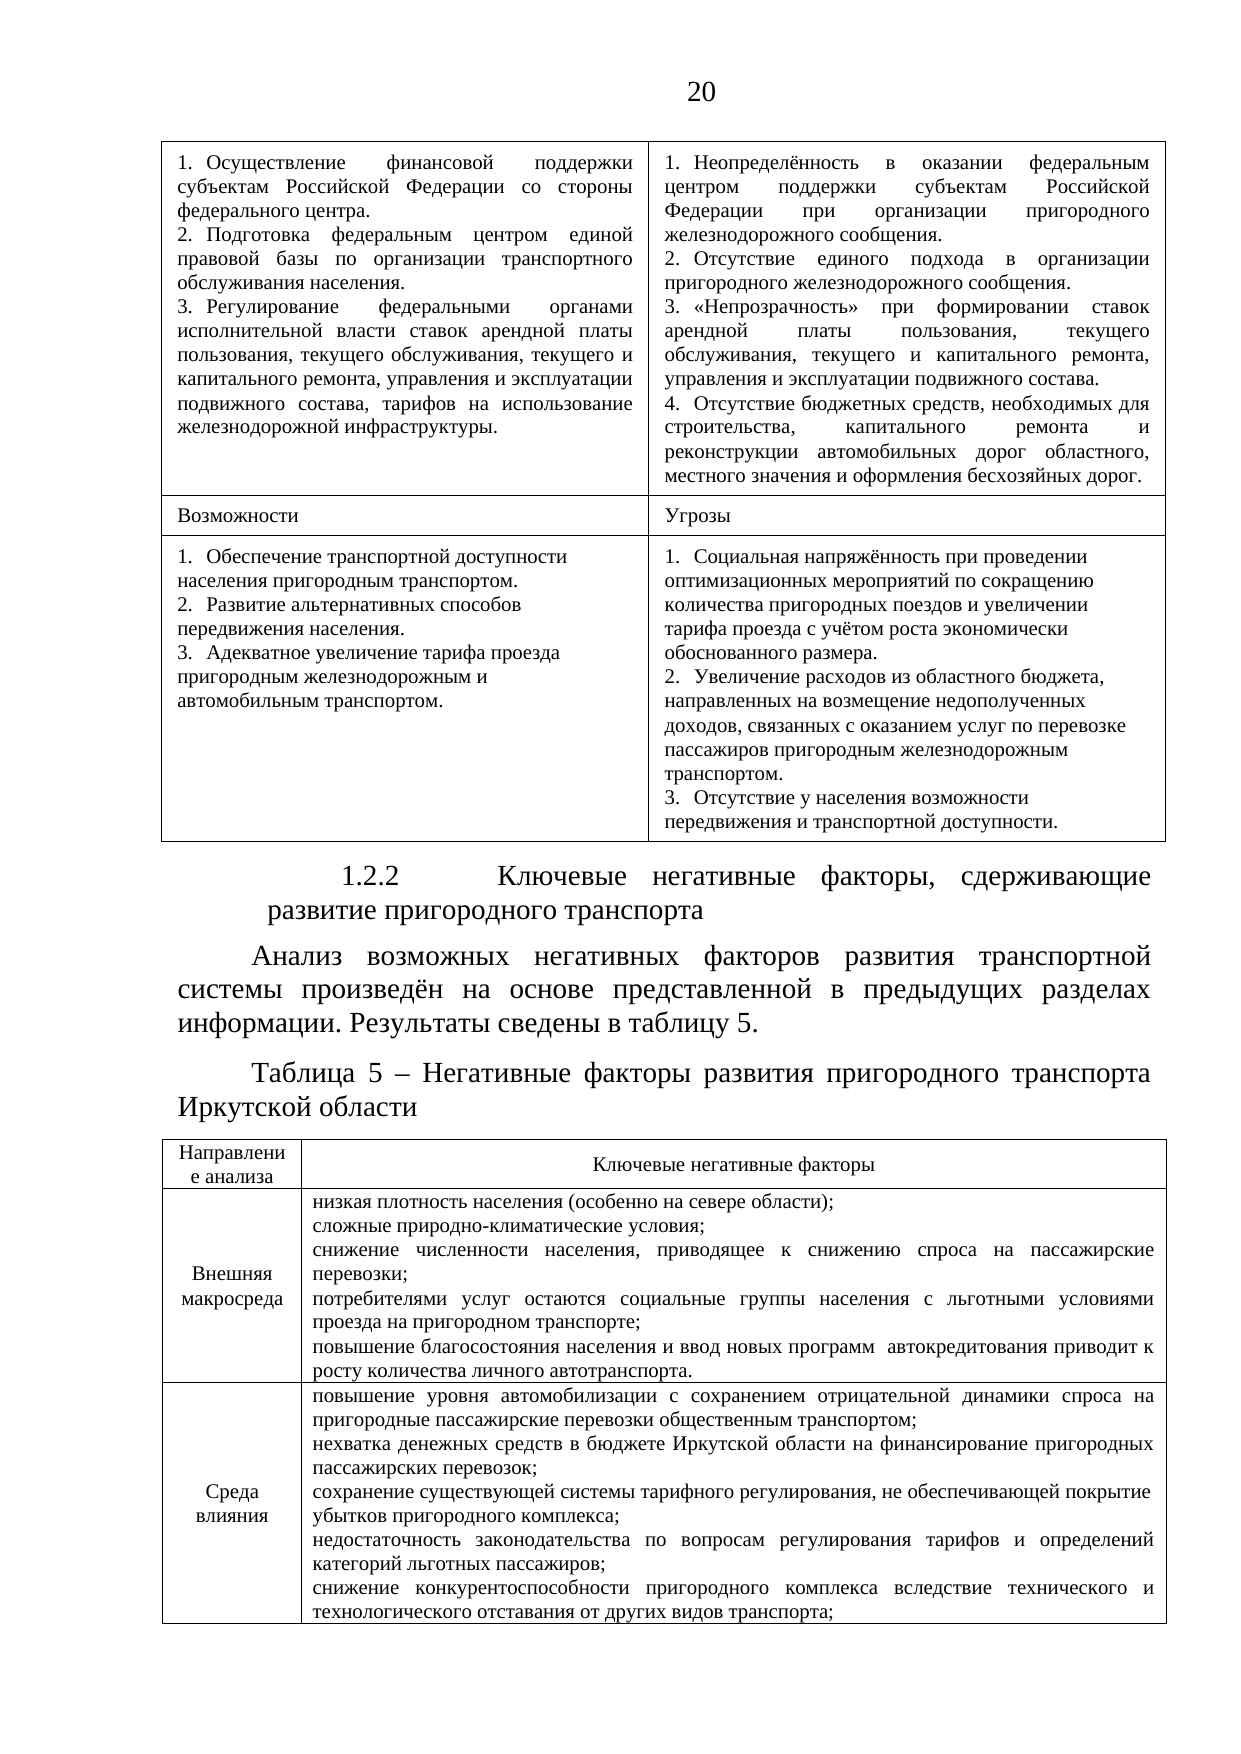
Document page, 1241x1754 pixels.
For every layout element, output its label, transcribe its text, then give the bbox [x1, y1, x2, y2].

table_cell Возможности [162, 496, 648, 535]
table_header Направление анализа [163, 1140, 301, 1188]
table_cell повышение уровня автомобилизации с сохранением отрицательной динамики спроса на пригородные пассажирские перевозки общественным транспортом; нехватка денежных средств в бюджете Иркутской области на финансирование пригородных пассажирских перевозок; сохранение существующей системы тарифного регулирования, не обеспечивающей покрытие убытков пригородного комплекса; недостаточность законодательства по вопросам регулирования тарифов и определений категорий льготных пассажиров; снижение конкурентоспособности пригородного комплекса вследствие технического и технологического отставания от других видов транспорта; [302, 1383, 1166, 1623]
table_cell Внешняя макросреда [163, 1189, 301, 1382]
text Таблица 5 – Негативные факторы развития пригородного транспорта Иркутской области [177, 1055, 1152, 1122]
text Анализ возможных негативных факторов развития транспортной системы произведён на основе представленной в предыдущих разделах информации. Результаты сведены в таблицу 5. [177, 938, 1152, 1038]
table_cell Среда влияния [163, 1383, 301, 1623]
table_cell Осуществление финансовой поддержки субъектам Российской Федерации со стороны федерального центра. Подготовка федеральным центром единой правовой базы по организации транспортного обслуживания населения. Регулирование федеральными органами исполнительной власти ставок арендной платы пользования, текущего обслуживания, текущего и капитального ремонта, управления и эксплуатации подвижного состава, тарифов на использование железнодорожной инфраструктуры. [162, 142, 648, 494]
subtitle Ключевые негативные факторы, сдерживающие развитие пригородного транспорта [267, 858, 1152, 925]
table_cell низкая плотность населения (особенно на севере области); сложные природно-климатические условия; снижение численности населения, приводящее к снижению спроса на пассажирские перевозки; потребителями услуг остаются социальные группы населения с льготными условиями проезда на пригородном транспорте; повышение благосостояния населения и ввод новых программ автокредитования приводит к росту количества личного автотранспорта. [302, 1189, 1166, 1382]
table_cell Обеспечение транспортной доступности населения пригородным транспортом. Развитие альтернативных способов передвижения населения. Адекватное увеличение тарифа проезда пригородным железнодорожным и автомобильным транспортом. [162, 536, 648, 841]
table_cell Угрозы [649, 496, 1165, 535]
table_header Ключевые негативные факторы [302, 1140, 1166, 1188]
table_cell Неопределённость в оказании федеральным центром поддержки субъектам Российской Федерации при организации пригородного железнодорожного сообщения. Отсутствие единого подхода в организации пригородного железнодорожного сообщения. «Непрозрачность» при формировании ставок арендной платы пользования, текущего обслуживания, текущего и капитального ремонта, управления и эксплуатации подвижного состава. Отсутствие бюджетных средств, необходимых для строительства, капитального ремонта и реконструкции автомобильных дорог областного, местного значения и оформления бесхозяйных дорог. [649, 142, 1165, 494]
table_cell Социальная напряжённость при проведении оптимизационных мероприятий по сокращению количества пригородных поездов и увеличении тарифа проезда с учётом роста экономически обоснованного размера. Увеличение расходов из областного бюджета, направленных на возмещение недополученных доходов, связанных с оказанием услуг по перевозке пассажиров пригородным железнодорожным транспортом. Отсутствие у населения возможности передвижения и транспортной доступности. [649, 536, 1165, 841]
